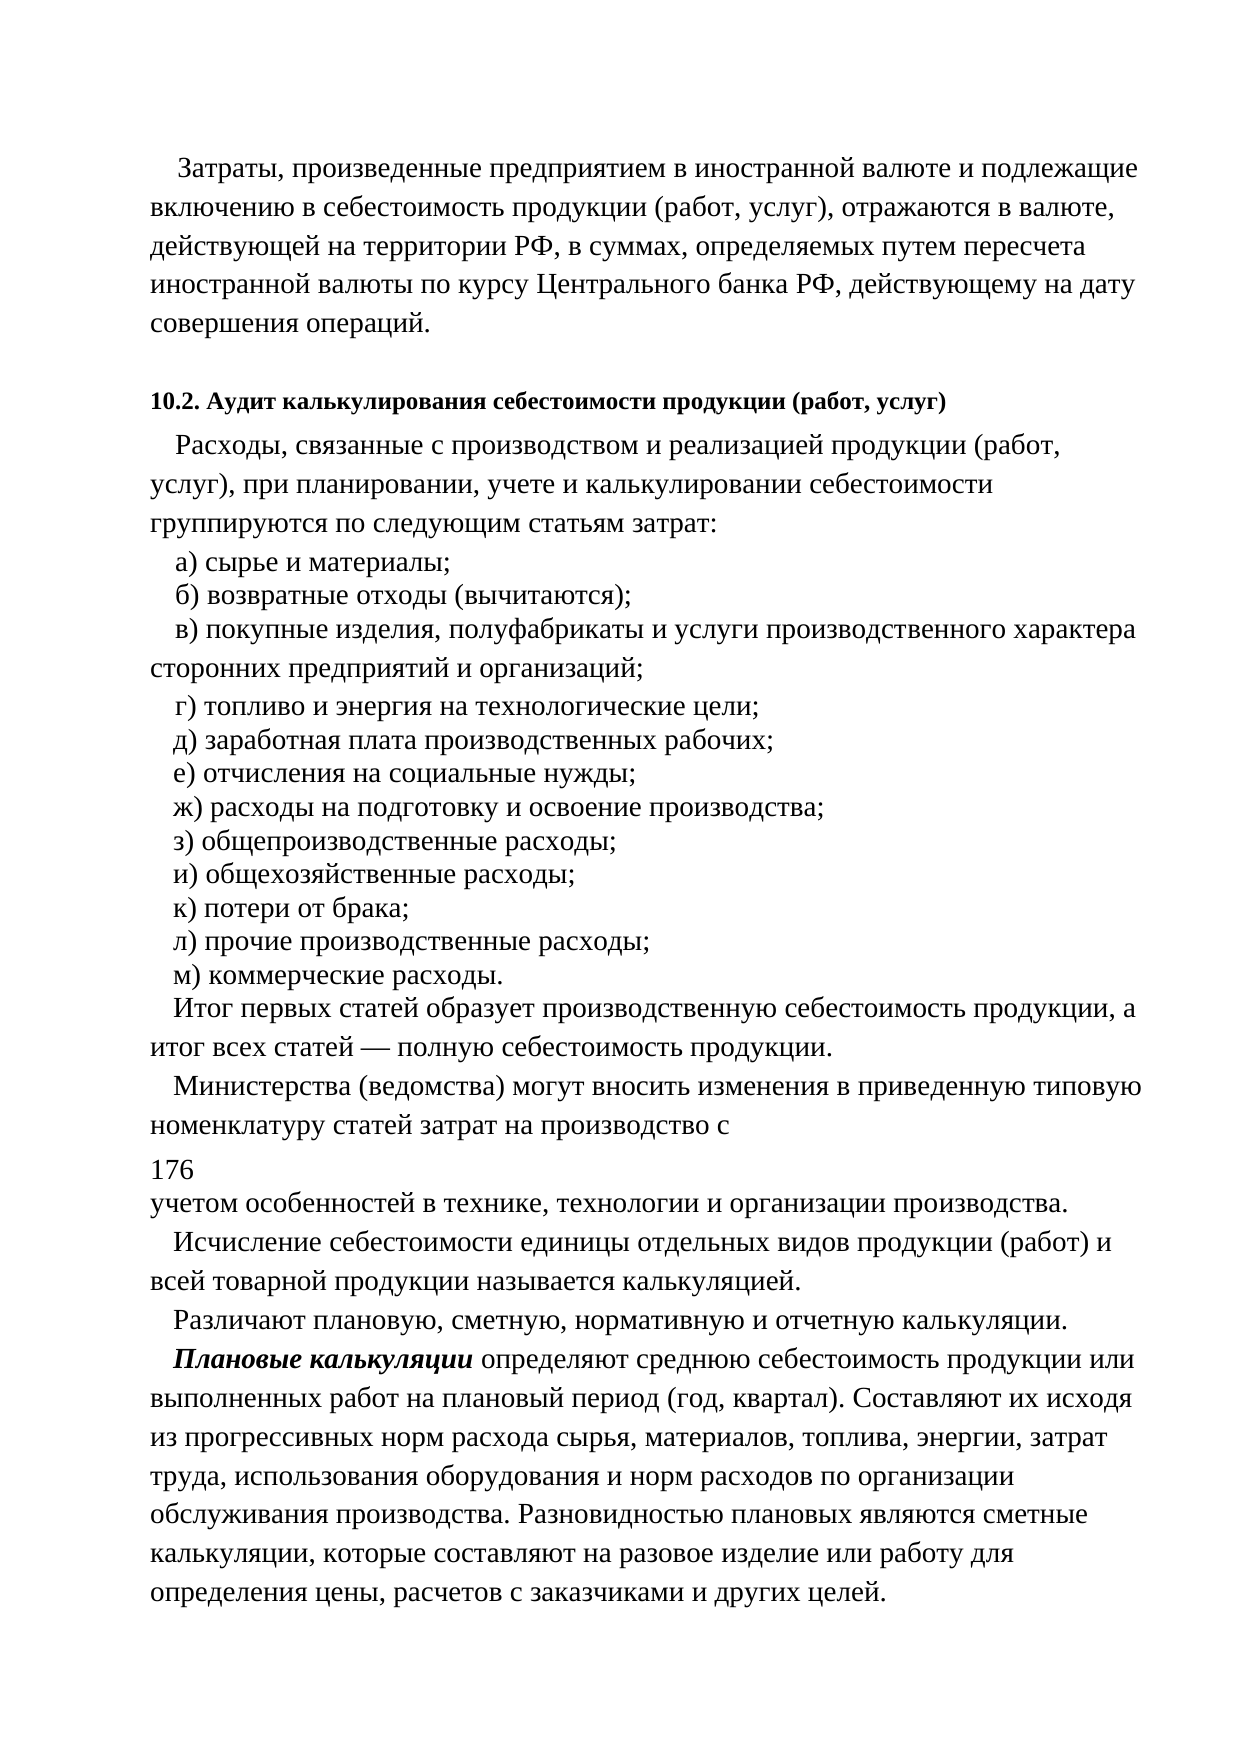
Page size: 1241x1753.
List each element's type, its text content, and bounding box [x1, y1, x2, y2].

text г) топливо и энергия на технологические цели; [150, 688, 1152, 722]
text Плановые калькуляции определяют среднюю себестоимость продукции или выполненных работ на плановый период (год, квартал). Составляют их исходя из прогрессивных норм расхода сырья, материалов, топлива, энергии, затрат труда, использования оборудования и норм расходов по организации обслуживания производства. Разновидностью плановых являются сметные калькуляции, которые составляют на разовое изделие или работу для определения цены, расчетов с заказчиками и других целей. [150, 1341, 1152, 1608]
text Различают плановую, сметную, нормативную и отчетную калькуляции. [150, 1302, 1152, 1336]
text д) заработная плата производственных рабочих; [150, 722, 1152, 756]
text и) общехозяйственные расходы; [150, 856, 1152, 890]
text з) общепроизводственные расходы; [150, 823, 1152, 856]
text е) отчисления на социальные нужды; [150, 756, 1152, 789]
text Министерства (ведомства) могут вносить изменения в приведенную типовую номенклатуру статей затрат на производство с [150, 1068, 1152, 1141]
text Исчисление себестоимости единицы отдельных видов продукции (работ) и всей товарной продукции называется калькуляцией. [150, 1224, 1152, 1297]
text 10.2. Аудит калькулирования себестоимости продукции (работ, услуг) [150, 386, 1152, 415]
text ж) расходы на подготовку и освоение производства; [150, 789, 1152, 823]
text б) возвратные отходы (вычитаются); [150, 577, 1152, 611]
text Расходы, связанные с производством и реализацией продукции (работ, услуг), при планировании, учете и калькулировании себестоимости группируются по следующим статьям затрат: [150, 427, 1152, 538]
text Затраты, произведенные предприятием в иностранной валюте и подлежащие включению в себестоимость продукции (работ, услуг), отражаются в валюте, действующей на территории РФ, в суммах, определяемых путем пересчета иностранной валюты по курсу Центрального банка РФ, действующему на дату совершения операций. [150, 150, 1152, 339]
text м) коммерческие расходы. [150, 957, 1152, 990]
text л) прочие производственные расходы; [150, 923, 1152, 957]
text к) потери от брака; [150, 890, 1152, 923]
text 176 [150, 1152, 1152, 1186]
text Итог первых статей образует производственную себестоимость продукции, а итог всех статей — полную себестоимость продукции. [150, 990, 1152, 1063]
text в) покупные изделия, полуфабрикаты и услуги производственного характера сторонних предприятий и организаций; [150, 611, 1152, 683]
text а) сырье и материалы; [150, 544, 1152, 577]
text учетом особенностей в технике, технологии и организации производства. [150, 1186, 1152, 1219]
